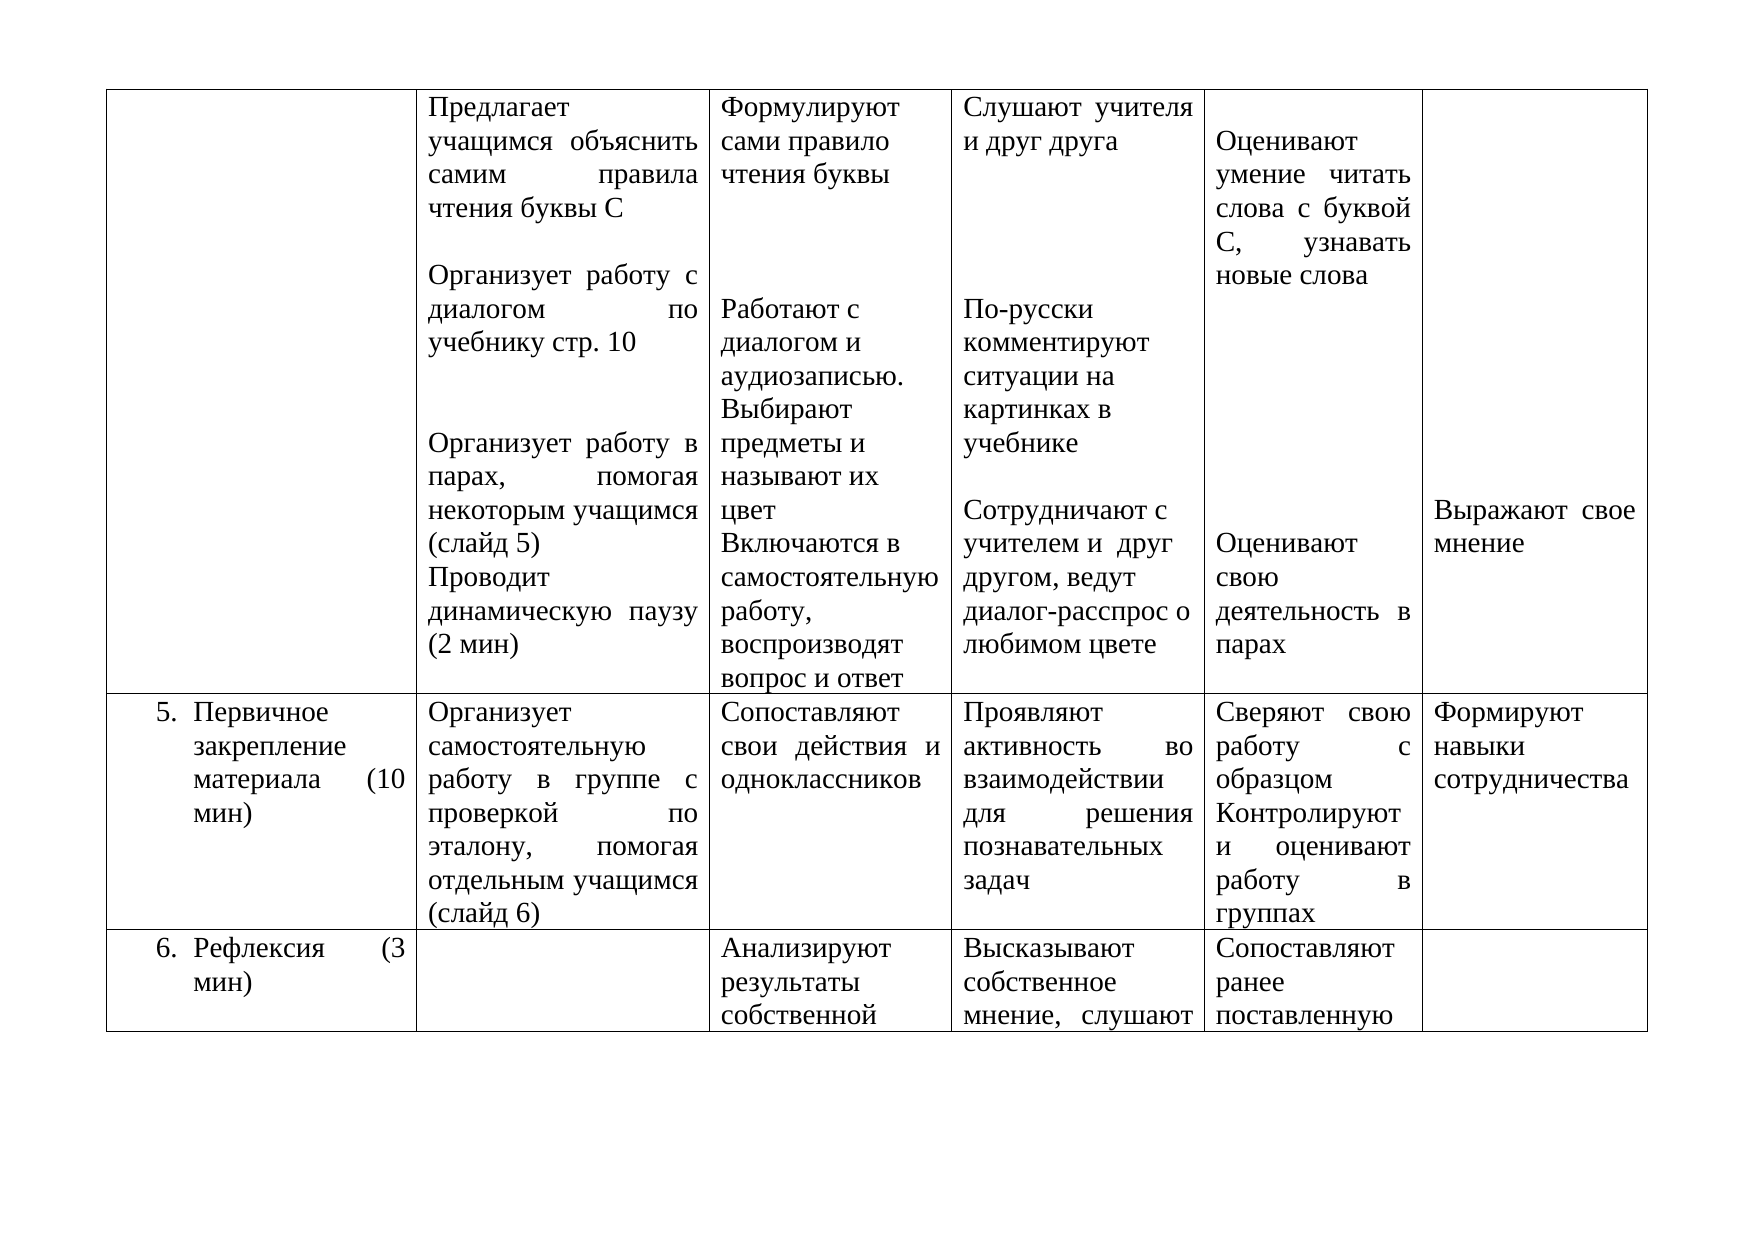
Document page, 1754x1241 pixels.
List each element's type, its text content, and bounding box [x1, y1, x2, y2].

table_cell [952, 930, 1204, 1031]
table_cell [107, 90, 416, 693]
table_cell Рефлексия (3 мин) [107, 930, 416, 1031]
table_cell Первичное закрепление материала (10 мин) [107, 694, 416, 929]
table_cell Сопоставляют свои действия и одноклассников [710, 694, 951, 929]
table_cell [1205, 930, 1422, 1031]
table_cell [417, 930, 709, 1031]
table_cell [1205, 90, 1422, 693]
table_cell Формируют навыки сотрудничества [1423, 694, 1647, 929]
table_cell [952, 90, 1204, 693]
table_cell Сверяют свою работу с образцом Контролируют и оценивают работу в группах [1205, 694, 1422, 929]
table_cell Организует самостоятельную работу в группе с проверкой по эталону, помогая отдельным учащимся (слайд 6) [417, 694, 709, 929]
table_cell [417, 90, 709, 693]
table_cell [710, 930, 951, 1031]
table_cell Проявляют активность во взаимодействии для решения познавательных задач [952, 694, 1204, 929]
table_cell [1423, 90, 1647, 693]
table_cell [1423, 930, 1647, 1031]
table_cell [710, 90, 951, 693]
